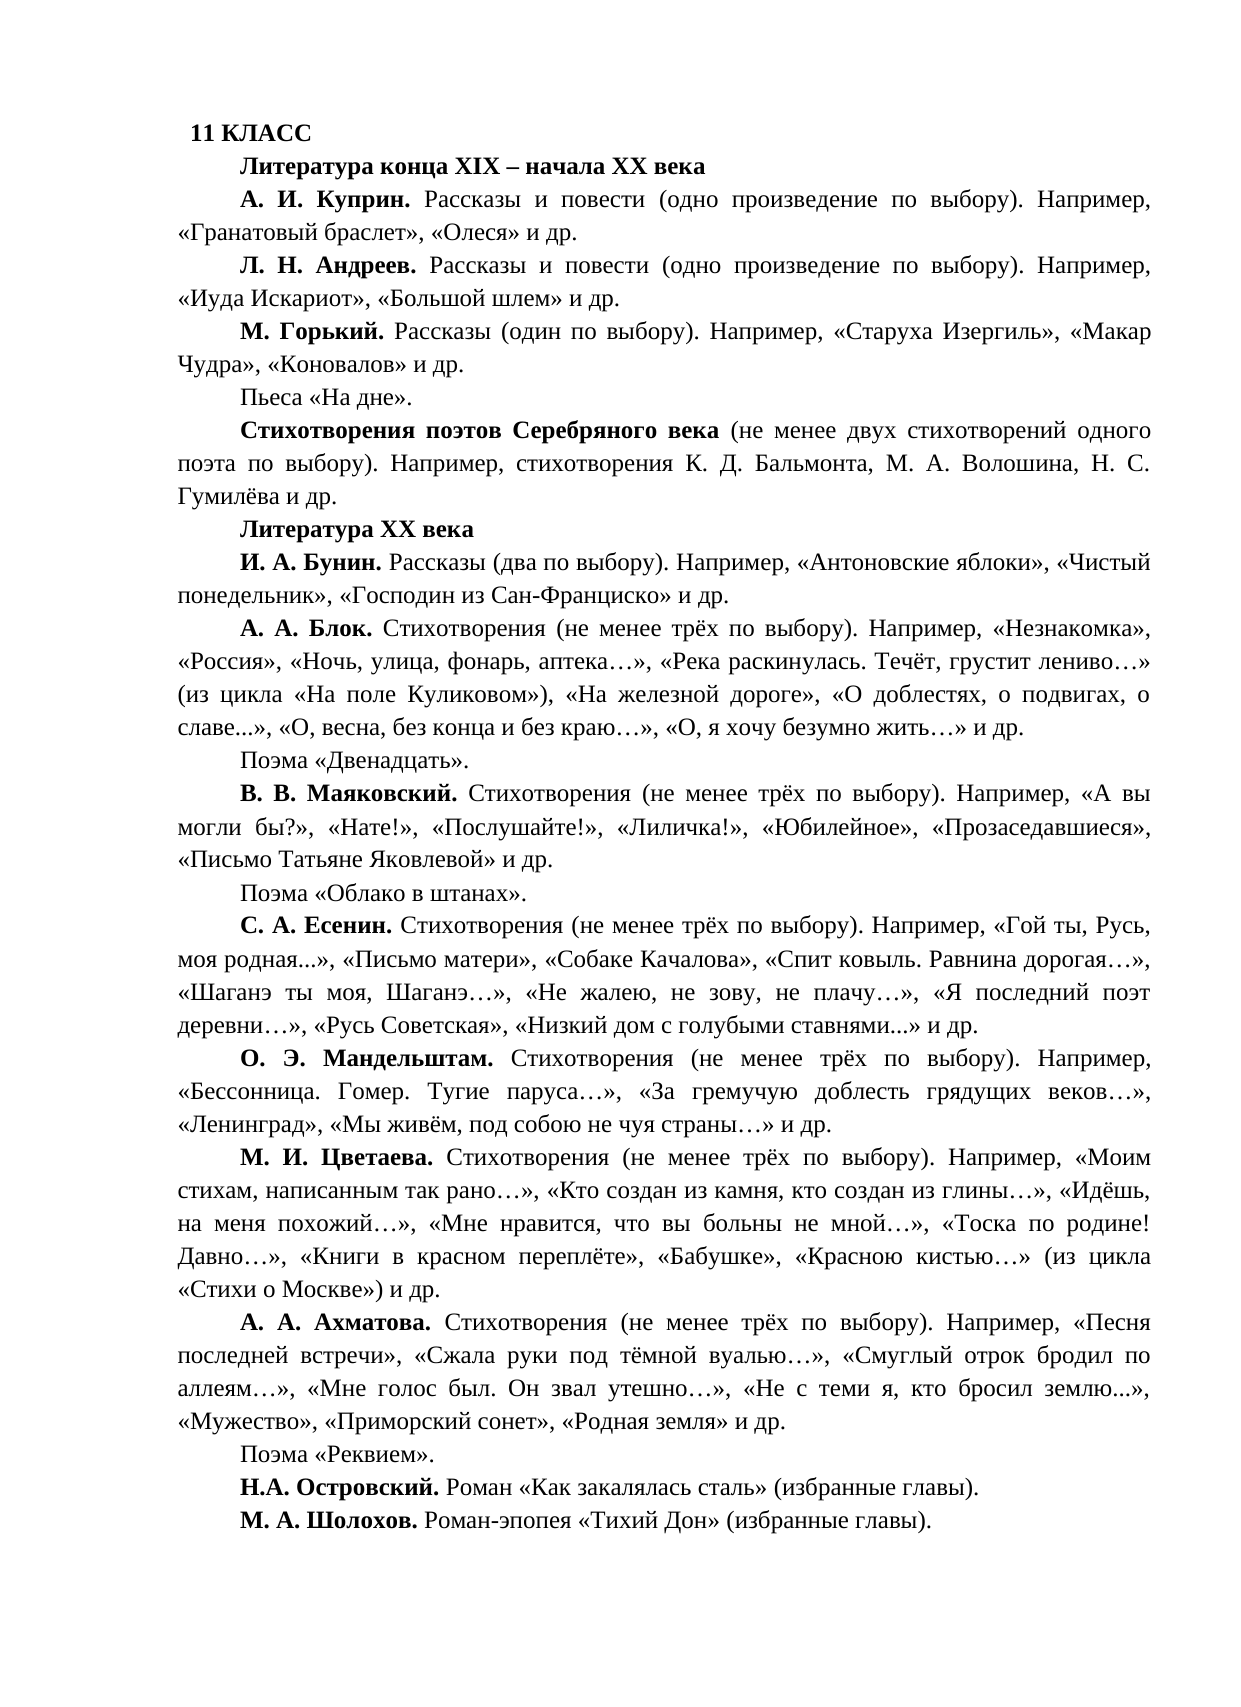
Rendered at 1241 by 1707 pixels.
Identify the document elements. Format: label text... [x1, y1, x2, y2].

text Литература ХХ века [177, 514, 1152, 543]
text И. А. Бунин. Рассказы (два по выбору). Например, «Антоновские яблоки», «Чистый понедельник», «Господин из Сан-Франциско» и др. [177, 547, 1152, 609]
text М. Горький. Рассказы (один по выбору). Например, «Старуха Изергиль», «Макар Чудра», «Коновалов» и др. [177, 316, 1152, 378]
text О. Э. Мандельштам. Стихотворения (не менее трёх по выбору). Например, «Бессонница. Гомер. Тугие паруса…», «За гремучую доблесть грядущих веков…», «Ленинград», «Мы живём, под собою не чуя страны…» и др. [177, 1043, 1152, 1137]
text Л. Н. Андреев. Рассказы и повести (одно произведение по выбору). Например, «Иуда Искариот», «Большой шлем» и др. [177, 250, 1152, 312]
text Поэма «Облако в штанах». [177, 878, 1152, 906]
text А. И. Куприн. Рассказы и повести (одно произведение по выбору). Например, «Гранатовый браслет», «Олеся» и др. [177, 184, 1152, 246]
text В. В. Маяковский. Стихотворения (не менее трёх по выбору). Например, «А вы могли бы?», «Нате!», «Послушайте!», «Лиличка!», «Юбилейное», «Прозаседавшиеся», «Письмо Татьяне Яковлевой» и др. [177, 778, 1152, 873]
text А. А. Ахматова. Стихотворения (не менее трёх по выбору). Например, «Песня последней встречи», «Сжала руки под тёмной вуалью…», «Смуглый отрок бродил по аллеям…», «Мне голос был. Он звал утешно…», «Не с теми я, кто бросил землю...», «Мужество», «Приморский сонет», «Родная земля» и др. [177, 1307, 1152, 1435]
text Поэма «Реквием». [177, 1439, 1152, 1468]
text Н.А. Островский. Роман «Как закалялась сталь» (избранные главы). [177, 1472, 1152, 1501]
text Стихотворения поэтов Серебряного века (не менее двух стихотворений одного поэта по выбору). Например, стихотворения К. Д. Бальмонта, М. А. Волошина, Н. С. Гумилёва и др. [177, 415, 1152, 510]
text С. А. Есенин. Стихотворения (не менее трёх по выбору). Например, «Гой ты, Русь, моя родная...», «Письмо матери», «Собаке Качалова», «Спит ковыль. Равнина дорогая…», «Шаганэ ты моя, Шаганэ…», «Не жалею, не зову, не плачу…», «Я последний поэт деревни…», «Русь Советская», «Низкий дом с голубыми ставнями...» и др. [177, 911, 1152, 1038]
text М. И. Цветаева. Стихотворения (не менее трёх по выбору). Например, «Моим стихам, написанным так рано…», «Кто создан из камня, кто создан из глины…», «Идёшь, на меня похожий…», «Мне нравится, что вы больны не мной…», «Тоска по родине! Давно…», «Книги в красном переплёте», «Бабушке», «Красною кистью…» (из цикла «Стихи о Москве») и др. [177, 1142, 1152, 1303]
text 11 КЛАСС [190, 118, 1152, 147]
text А. А. Блок. Стихотворения (не менее трёх по выбору). Например, «Незнакомка», «Россия», «Ночь, улица, фонарь, аптека…», «Река раскинулась. Течёт, грустит лениво…» (из цикла «На поле Куликовом»), «На железной дороге», «О доблестях, о подвигах, о славе...», «О, весна, без конца и без краю…», «О, я хочу безумно жить…» и др. [177, 613, 1152, 741]
text Поэма «Двенадцать». [177, 746, 1152, 774]
text М. А. Шолохов. Роман-эпопея «Тихий Дон» (избранные главы). [177, 1505, 1152, 1534]
text Пьеса «На дне». [177, 382, 1152, 411]
text Литература конца XIX – начала ХХ века [177, 151, 1152, 180]
